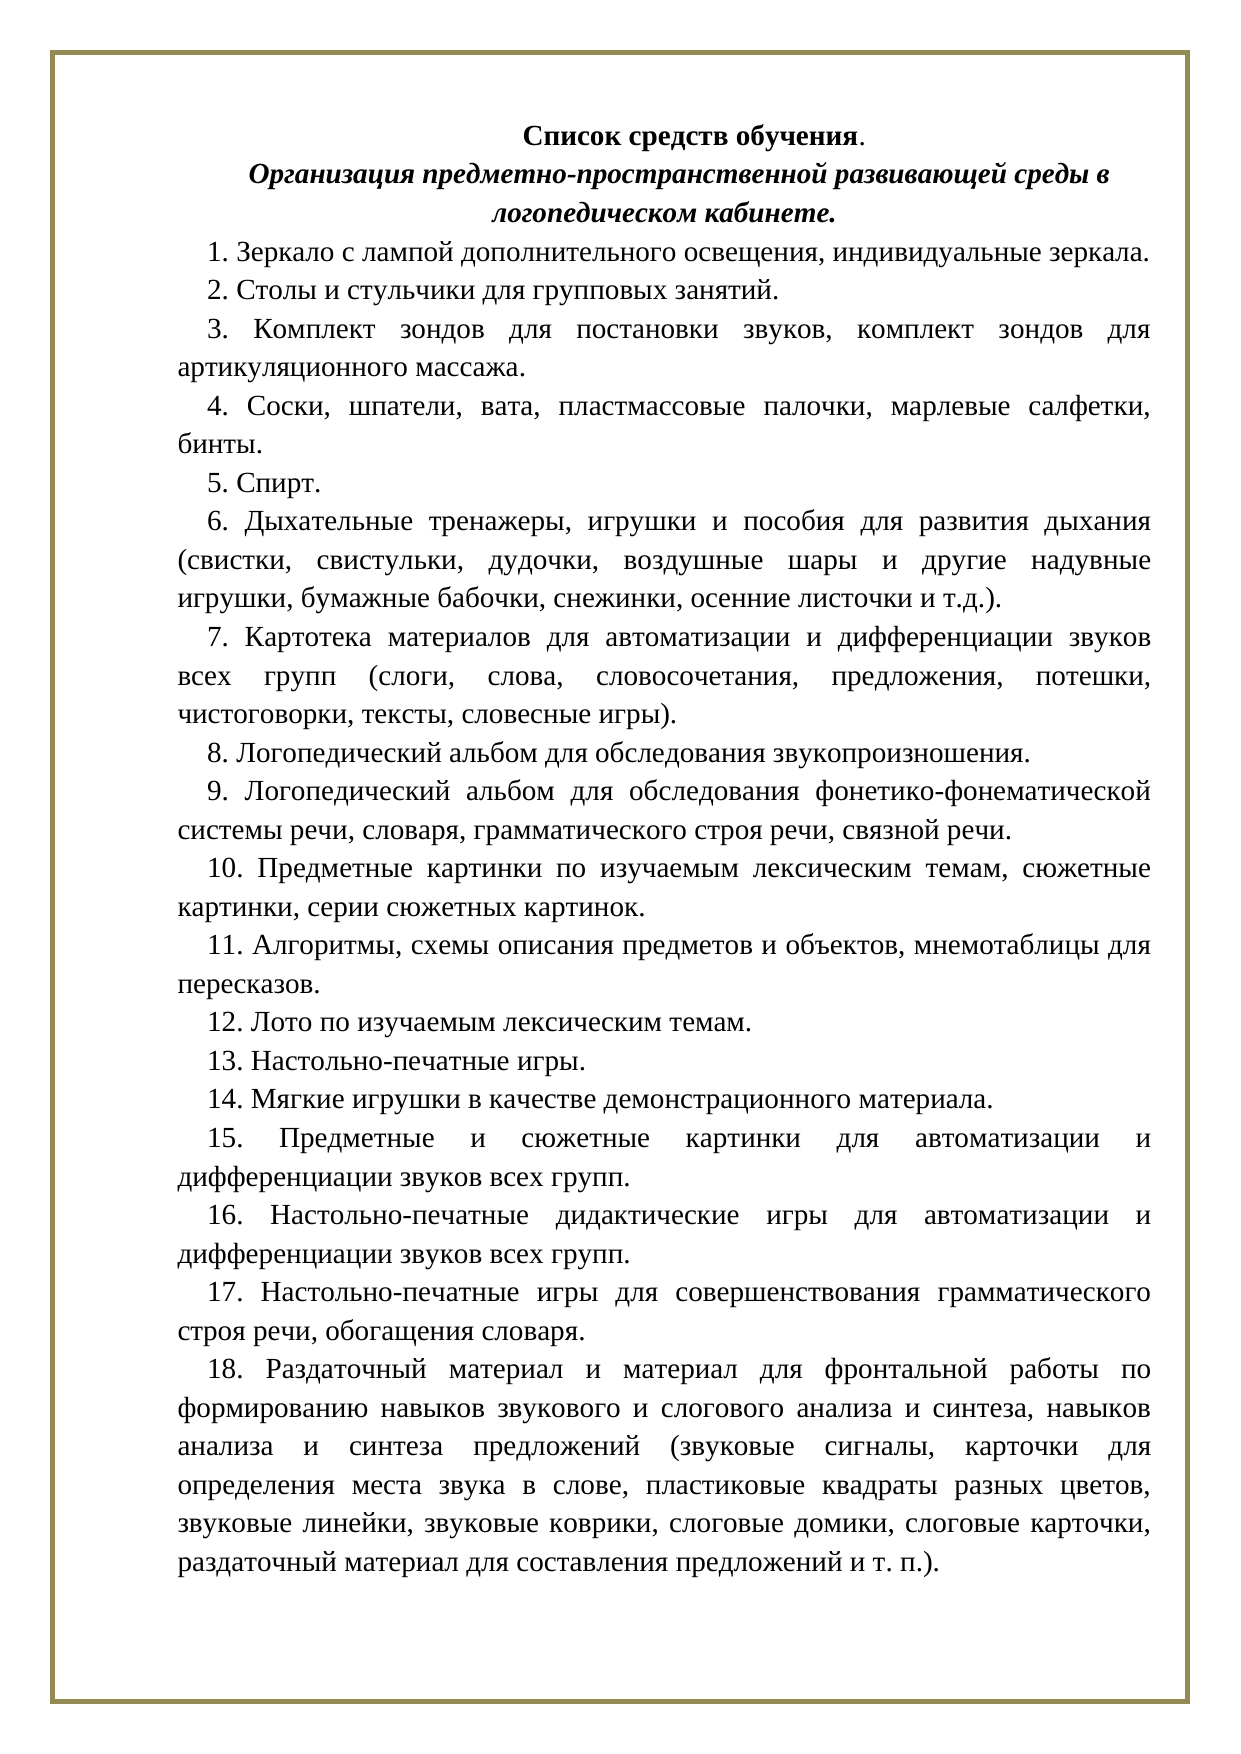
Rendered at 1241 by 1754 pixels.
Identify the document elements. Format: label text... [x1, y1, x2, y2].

text 6. Дыхательные тренажеры, игрушки и пособия для развития дыхания (свистки, свистульки, дудочки, воздушные шары и другие надувные игрушки, бумажные бабочки, снежинки, осенние листочки и т.д.). [177, 503, 1152, 614]
text 16. Настольно-печатные дидактические игры для автоматизации и дифференциации звуков всех групп. [177, 1197, 1152, 1269]
text Организация предметно-пространственной развивающей среды в логопедическом кабинете. [177, 157, 1152, 229]
text 3. Комплект зондов для постановки звуков, комплект зондов для артикуляционного массажа. [177, 311, 1152, 383]
text 12. Лото по изучаемым лексическим темам. [177, 1004, 1152, 1038]
text 18. Раздаточный материал и материал для фронтальной работы по формированию навыков звукового и слогового анализа и синтеза, навыков анализа и синтеза предложений (звуковые сигналы, карточки для определения места звука в слове, пластиковые квадраты разных цветов, звуковые линейки, звуковые коврики, слоговые домики, слоговые карточки, раздаточный материал для составления предложений и т. п.). [177, 1351, 1152, 1578]
text 8. Логопедический альбом для обследования звукопроизношения. [177, 735, 1152, 768]
text 9. Логопедический альбом для обследования фонетико-фонематической системы речи, словаря, грамматического строя речи, связной речи. [177, 773, 1152, 845]
text 13. Настольно-печатные игры. [177, 1043, 1152, 1077]
text 5. Спирт. [177, 465, 1152, 498]
text 1. Зеркало с лампой дополнительного освещения, индивидуальные зеркала. [177, 234, 1152, 267]
text Список средств обучения. [177, 118, 1152, 152]
text 2. Столы и стульчики для групповых занятий. [177, 272, 1152, 306]
text 15. Предметные и сюжетные картинки для автоматизации и дифференциации звуков всех групп. [177, 1120, 1152, 1192]
text 10. Предметные картинки по изучаемым лексическим темам, сюжетные картинки, серии сюжетных картинок. [177, 850, 1152, 922]
text 7. Картотека материалов для автоматизации и дифференциации звуков всех групп (слоги, слова, словосочетания, предложения, потешки, чистоговорки, тексты, словесные игры). [177, 619, 1152, 730]
text 14. Мягкие игрушки в качестве демонстрационного материала. [177, 1082, 1152, 1115]
text 17. Настольно-печатные игры для совершенствования грамматического строя речи, обогащения словаря. [177, 1274, 1152, 1346]
text 4. Соски, шпатели, вата, пластмассовые палочки, марлевые салфетки, бинты. [177, 388, 1152, 460]
text 11. Алгоритмы, схемы описания предметов и объектов, мнемотаблицы для пересказов. [177, 927, 1152, 999]
